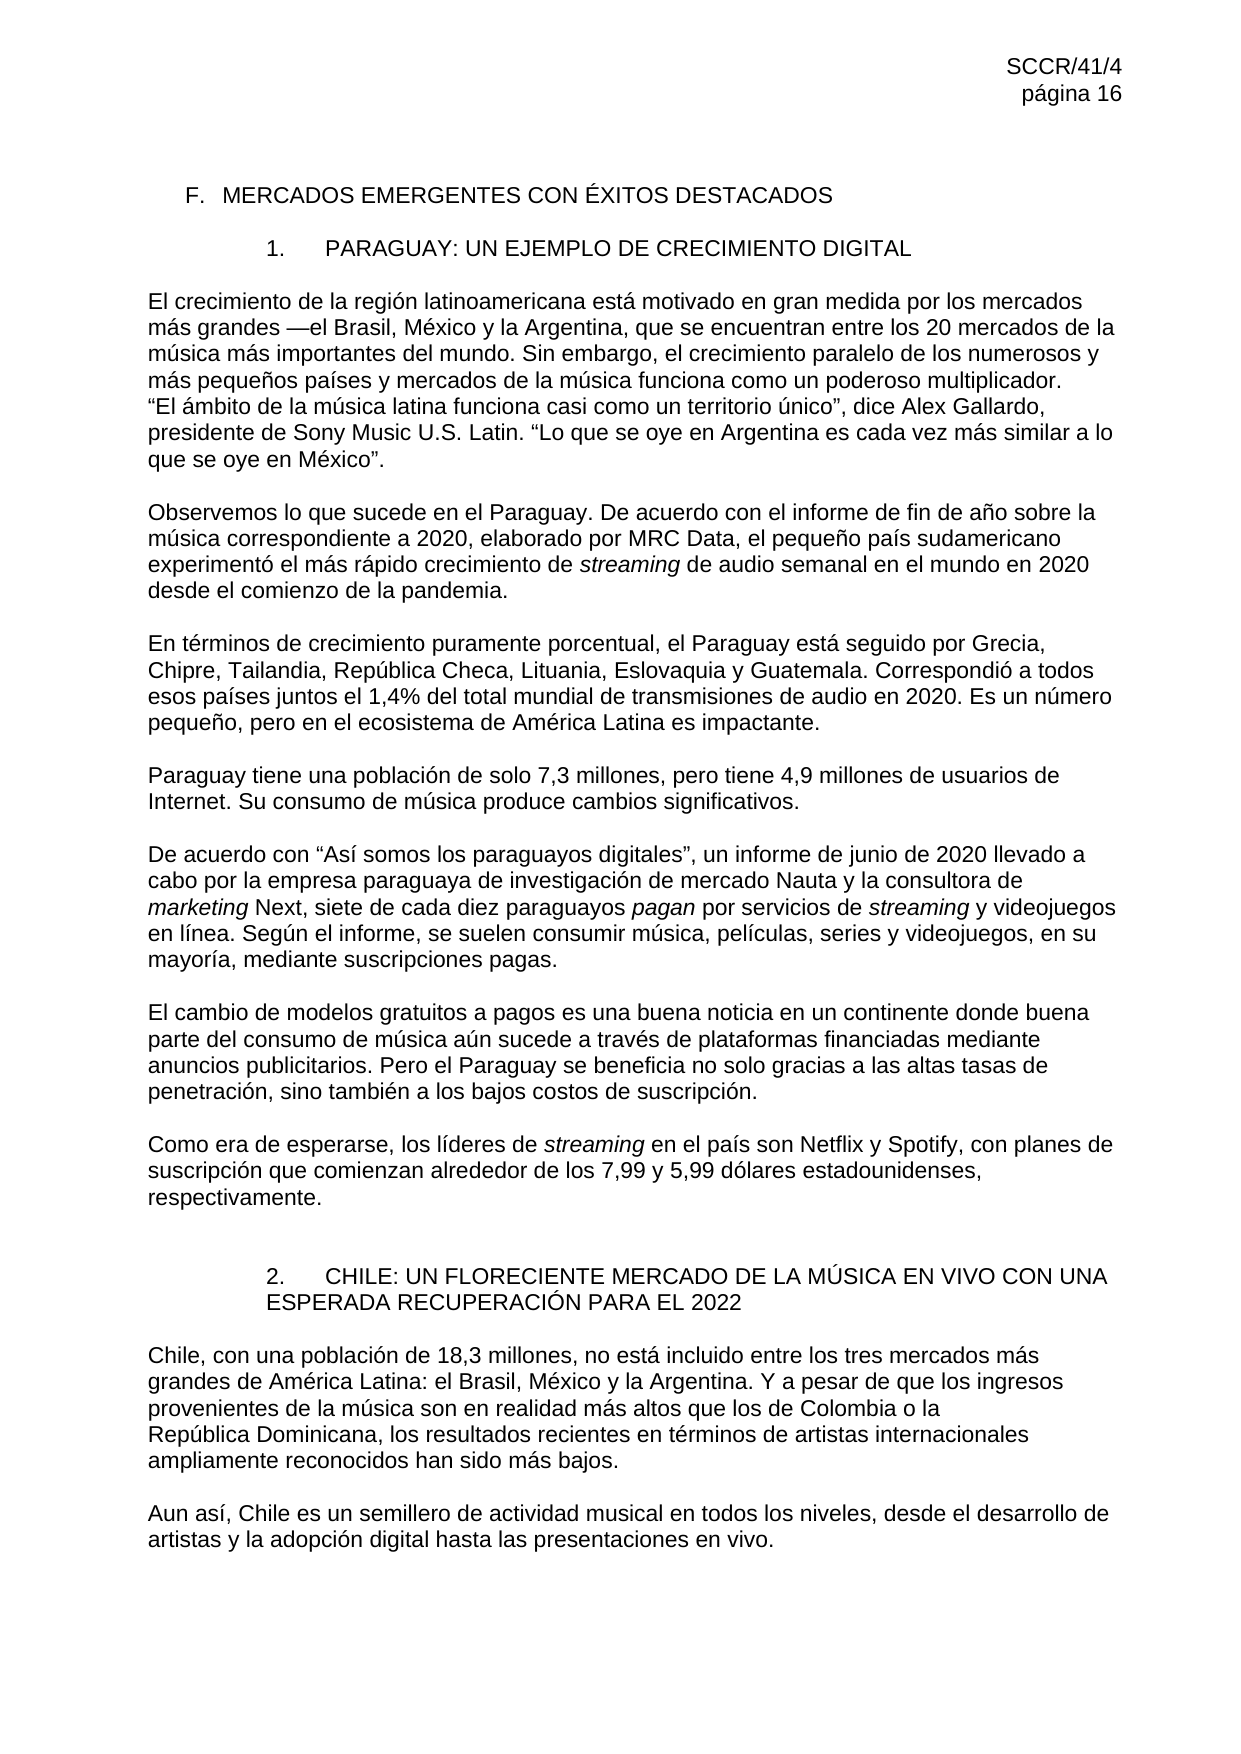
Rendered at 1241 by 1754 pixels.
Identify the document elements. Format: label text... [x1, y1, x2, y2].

text “El ámbito de la música latina funciona casi como un territorio único”, dice Alex Gallardo, presidente de Sony Music U.S. Latin. “Lo que se oye en Argentina es cada vez más similar a lo que se oye en México”. [148, 393, 1122, 472]
list PARAGUAY: UN EJEMPLO DE CRECIMIENTO DIGITAL [266, 235, 1122, 261]
text Aun así, Chile es un semillero de actividad musical en todos los niveles, desde el desarrollo de artistas y la adopción digital hasta las presentaciones en vivo. [148, 1500, 1122, 1553]
text El cambio de modelos gratuitos a pagos es una buena noticia en un continente donde buena parte del consumo de música aún sucede a través de plataformas financiadas mediante anuncios publicitarios. Pero el Paraguay se beneficia no solo gracias a las altas tasas de penetración, sino también a los bajos costos de suscripción. [148, 999, 1122, 1104]
text Observemos lo que sucede en el Paraguay. De acuerdo con el informe de fin de año sobre la música correspondiente a 2020, elaborado por MRC Data, el pequeño país sudamericano experimentó el más rápido crecimiento de streaming de audio semanal en el mundo en 2020 desde el comienzo de la pandemia. [148, 498, 1122, 604]
text Paraguay tiene una población de solo 7,3 millones, pero tiene 4,9 millones de usuarios de Internet. Su consumo de música produce cambios significativos. [148, 762, 1122, 815]
text De acuerdo con “Así somos los paraguayos digitales”, un informe de junio de 2020 llevado a cabo por la empresa paraguaya de investigación de mercado Nauta y la consultora de marketing Next, siete de cada diez paraguayos pagan por servicios de streaming y videojuegos en línea. Según el informe, se suelen consumir música, películas, series y videojuegos, en su mayoría, mediante suscripciones pagas. [148, 841, 1122, 973]
text Como era de esperarse, los líderes de streaming en el país son Netflix y Spotify, con planes de suscripción que comienzan alrededor de los 7,99 y 5,99 dólares estadounidenses, respectivamente. [148, 1131, 1122, 1210]
list MERCADOS EMERGENTES CON ÉXITOS DESTACADOS [185, 182, 1122, 208]
text En términos de crecimiento puramente porcentual, el Paraguay está seguido por Grecia, Chipre, Tailandia, República Checa, Lituania, Eslovaquia y Guatemala. Correspondió a todos esos países juntos el 1,4% del total mundial de transmisiones de audio en 2020. Es un número pequeño, pero en el ecosistema de América Latina es impactante. [148, 630, 1122, 736]
text Chile, con una población de 18,3 millones, no está incluido entre los tres mercados más grandes de América Latina: el Brasil, México y la Argentina. Y a pesar de que los ingresos provenientes de la música son en realidad más altos que los de Colombia o la República Dominicana, los resultados recientes en términos de artistas internacionales ampliamente reconocidos han sido más bajos. [148, 1342, 1122, 1473]
list CHILE: UN FLORECIENTE MERCADO DE LA MÚSICA EN VIVO CON UNA ESPERADA RECUPERACIÓN PARA EL 2022 [266, 1263, 1122, 1315]
text El crecimiento de la región latinoamericana está motivado en gran medida por los mercados más grandes —el Brasil, México y la Argentina, que se encuentran entre los 20 mercados de la música más importantes del mundo. Sin embargo, el crecimiento paralelo de los numerosos y más pequeños países y mercados de la música funciona como un poderoso multiplicador. [148, 288, 1122, 393]
